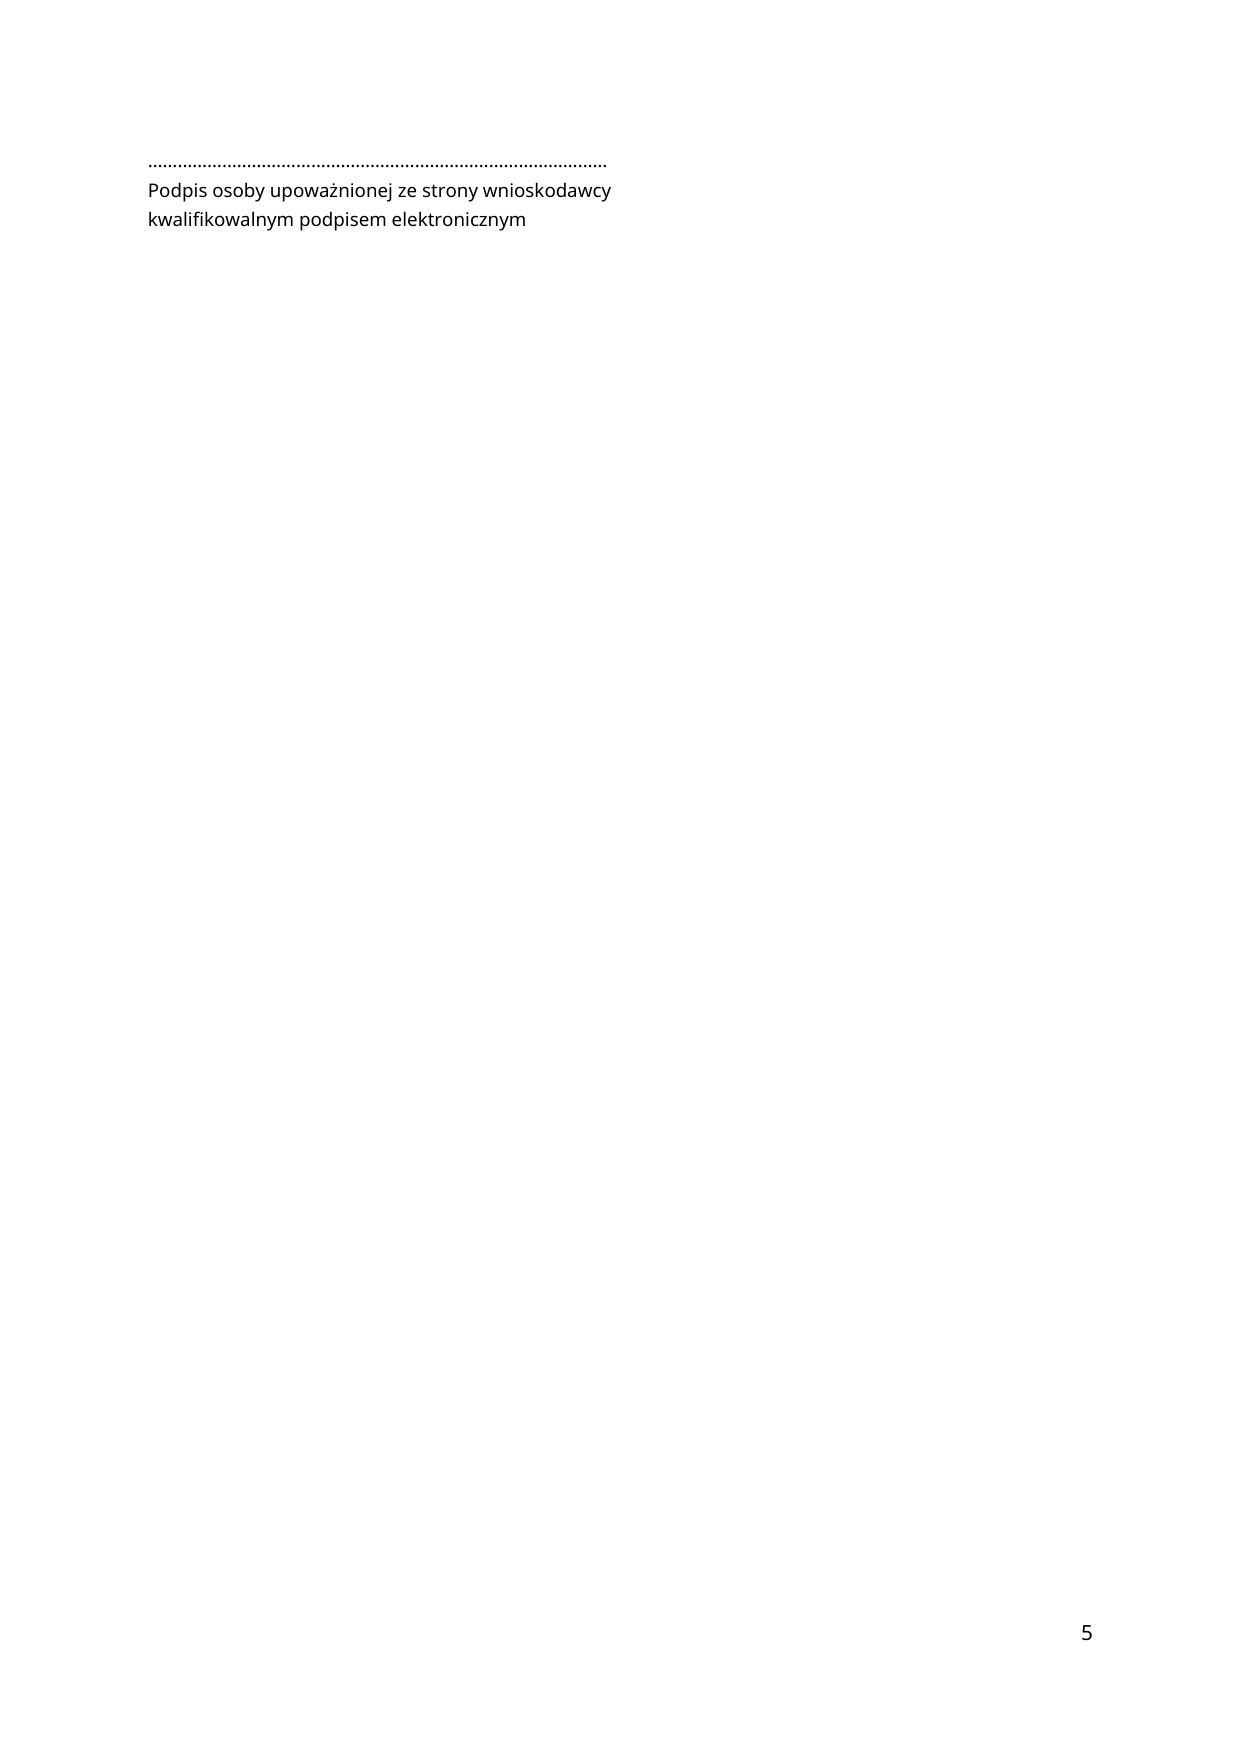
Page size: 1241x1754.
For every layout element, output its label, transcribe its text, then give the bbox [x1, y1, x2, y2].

text ………………………………………………………………………………… Podpis osoby upoważnionej ze strony wnioskodawcy kwalifikowalnym podpisem elektronicznym [148, 148, 1092, 232]
